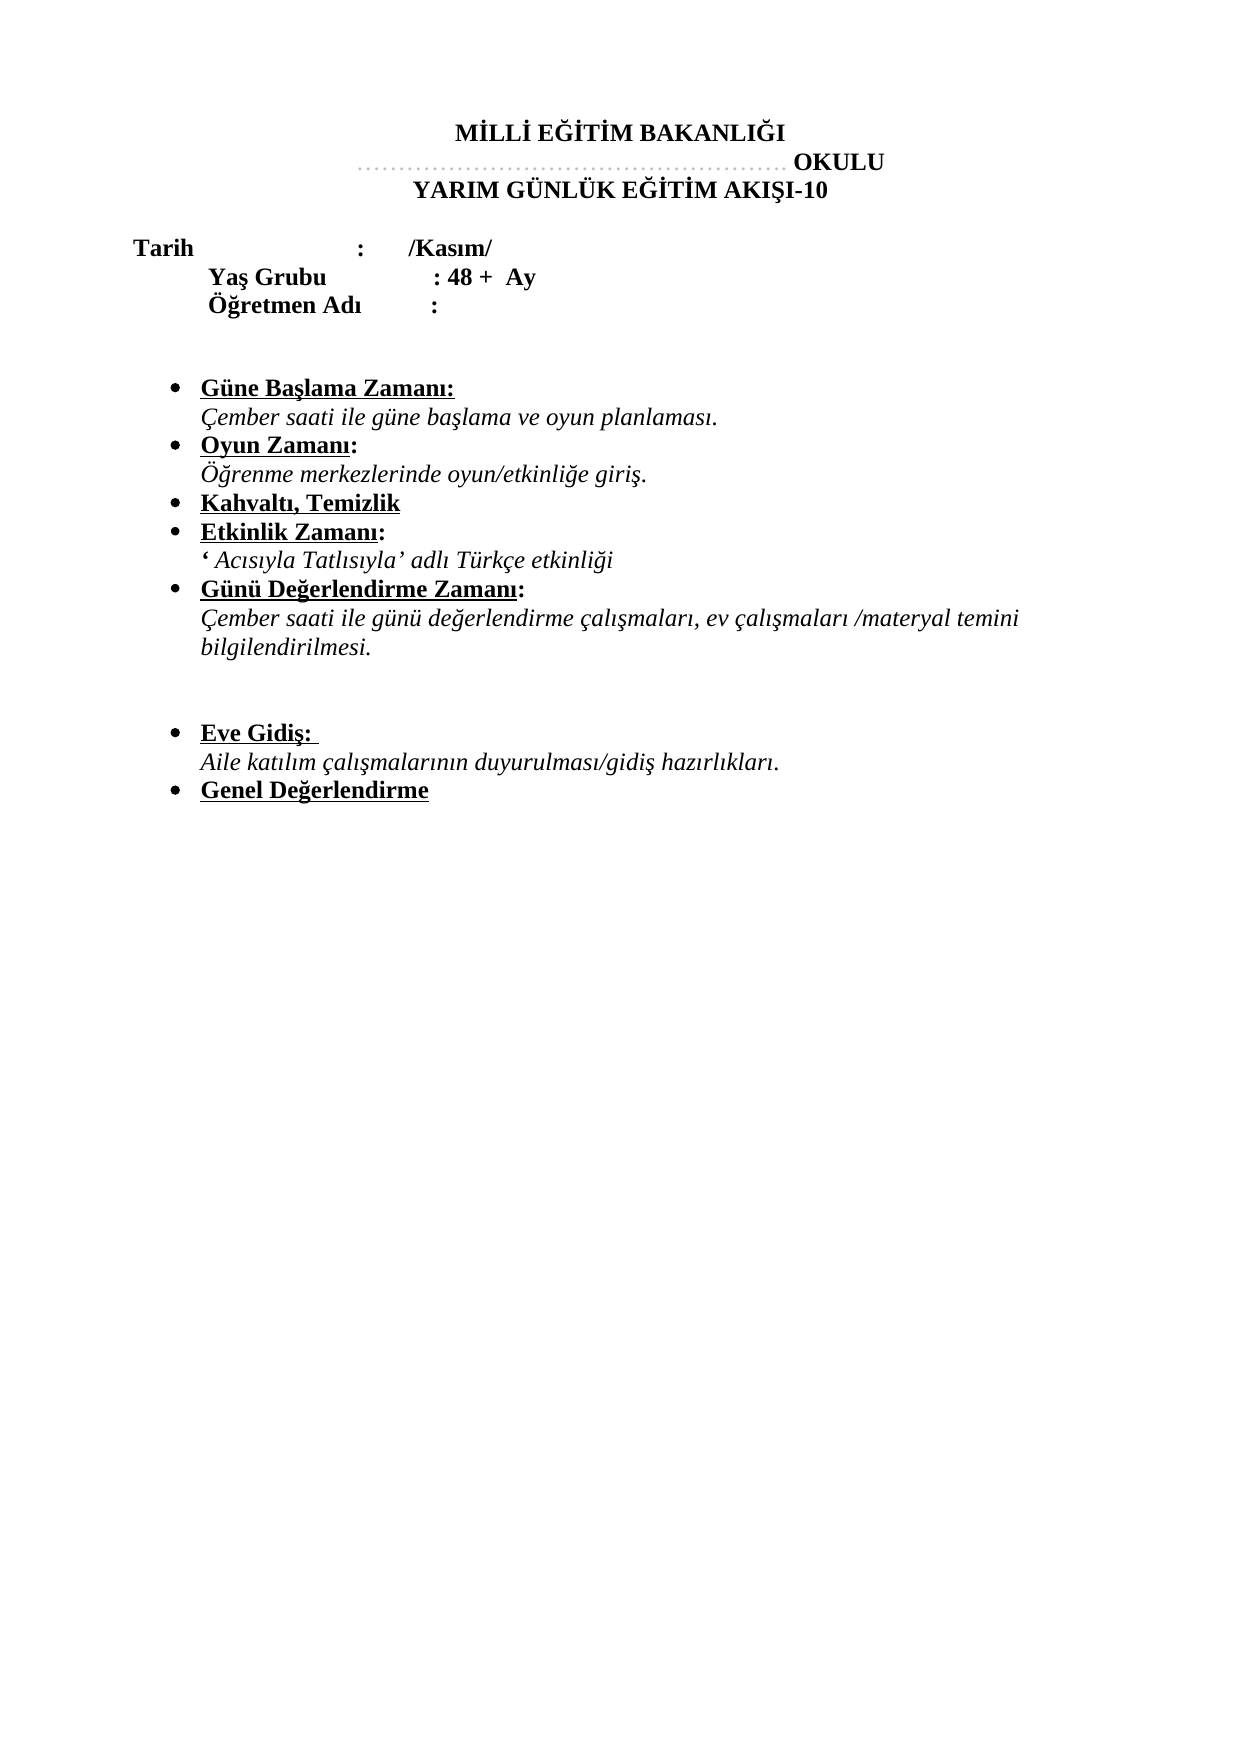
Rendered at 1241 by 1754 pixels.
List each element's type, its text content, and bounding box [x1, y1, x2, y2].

list Genel Değerlendirme [171, 776, 1070, 804]
text Yaş Grubu : 48 + Ay [208, 262, 1092, 291]
list Çember saati ile güne başlama ve oyun planlaması. [200, 402, 1070, 431]
list Güne Başlama Zamanı: [171, 373, 1070, 402]
list Aile katılım çalışmalarının duyurulması/gidiş hazırlıkları. [200, 747, 1070, 776]
text Öğretmen Adı : [208, 291, 1092, 319]
text MİLLİ EĞİTİM BAKANLIĞI [148, 118, 1092, 147]
list Öğrenme merkezlerinde oyun/etkinliğe giriş. [200, 459, 1070, 488]
list Oyun Zamanı: [171, 431, 1070, 459]
list Kahvaltı, Temizlik [171, 488, 1070, 517]
list Etkinlik Zamanı: [171, 517, 1070, 546]
text YARIM GÜNLÜK EĞİTİM AKIŞI-10 [148, 176, 1092, 204]
list Eve Gidiş: [171, 718, 1070, 747]
list ‘ Acısıyla Tatlısıyla’ adlı Türkçe etkinliği [200, 546, 1070, 574]
list Çember saati ile günü değerlendirme çalışmaları, ev çalışmaları /materyal temini bilgilendirilmesi. [200, 603, 1070, 661]
list Günü Değerlendirme Zamanı: [171, 574, 1070, 603]
text Tarih : /Kasım/ [133, 233, 1092, 262]
text ……………………………………………. OKULU [148, 147, 1092, 176]
